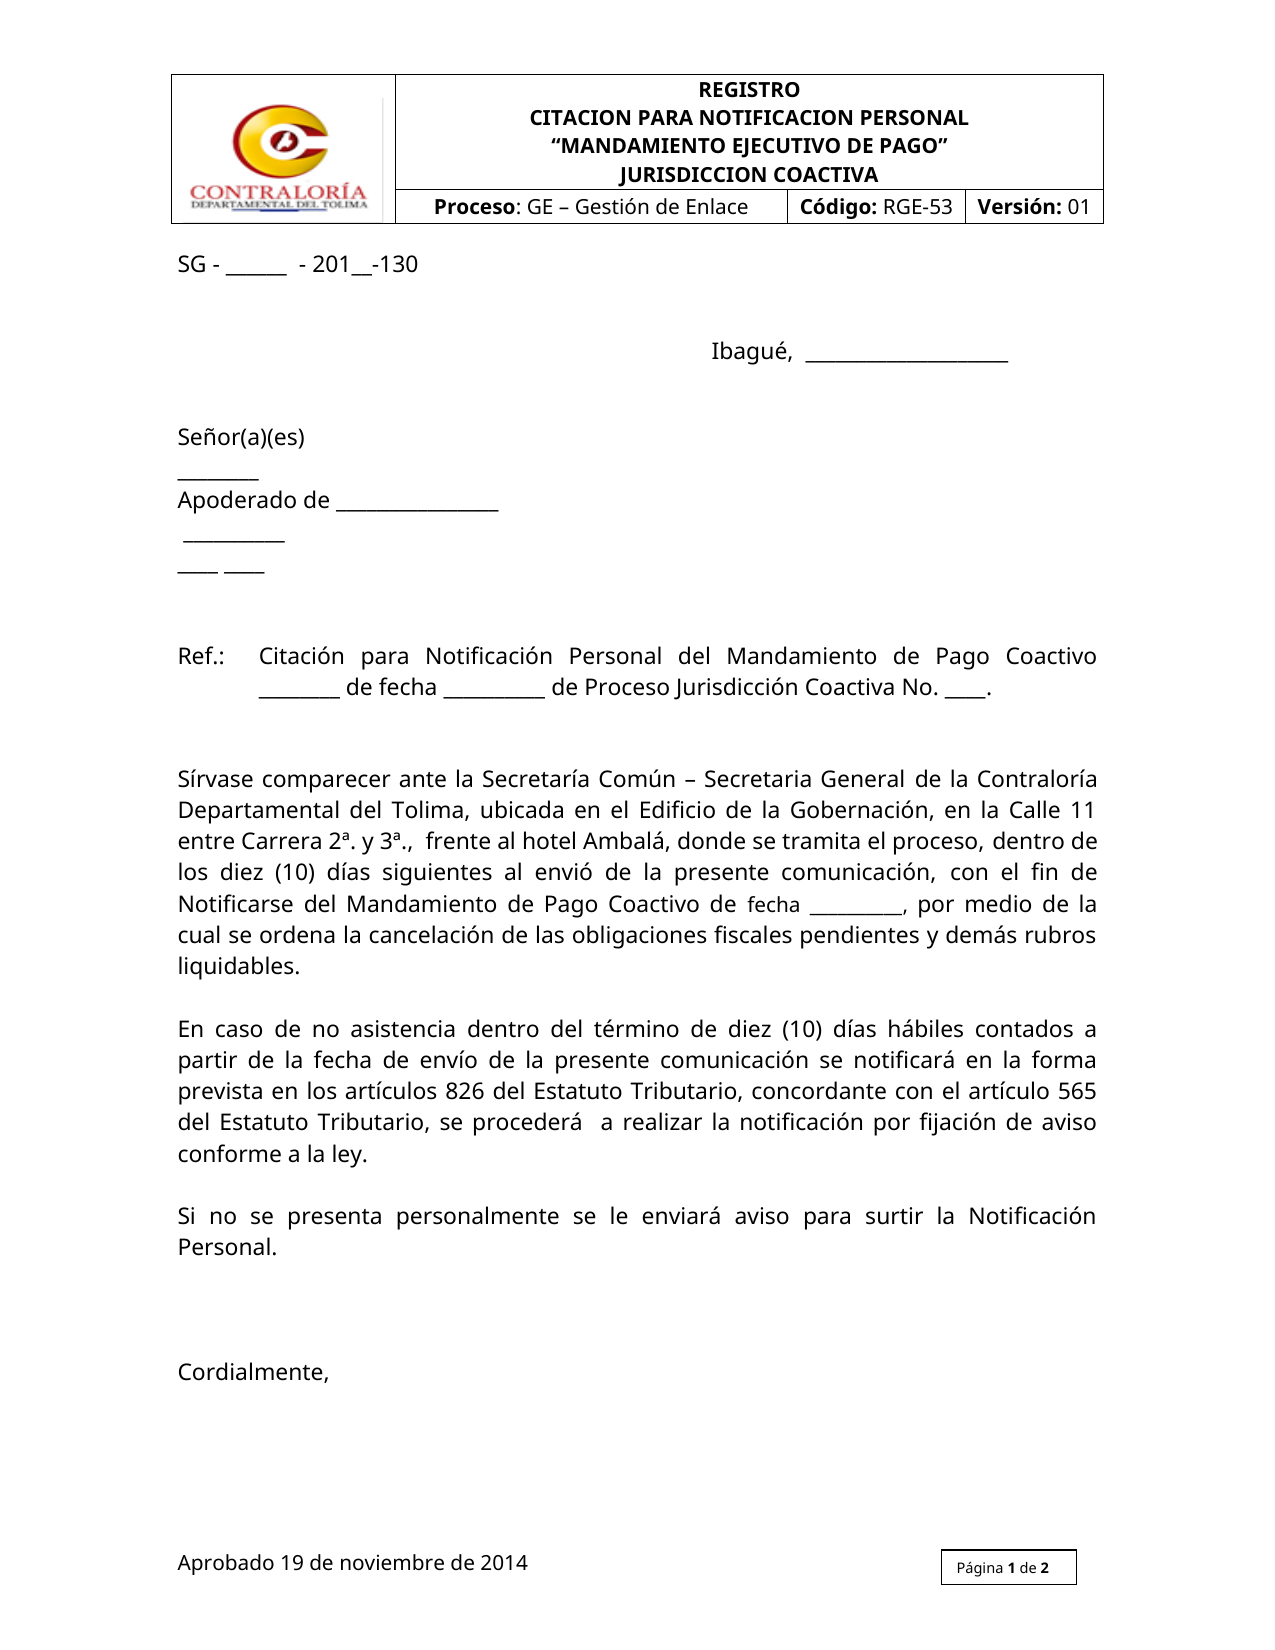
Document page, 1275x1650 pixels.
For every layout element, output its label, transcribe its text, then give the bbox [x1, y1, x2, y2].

picture [182, 98, 385, 224]
text Cordialmente, [177, 1356, 1098, 1388]
text Si no se presenta personalmente se le enviará aviso para surtir la Notificación Personal. [177, 1200, 1098, 1263]
text En caso de no asistencia dentro del término de diez (10) días hábiles contados a partir de la fecha de envío de la presente comunicación se notificará en la forma prevista en los artículos 826 del Estatuto Tributario, concordante con el artículo 565 del Estatuto Tributario, se procederá a realizar la notificación por fijación de aviso conforme a la ley. [177, 1013, 1098, 1169]
text Ibagué, ____________________ [177, 335, 1098, 366]
text ____ ____ [177, 546, 1098, 578]
text SG - ______ - 201__-130 [177, 248, 1098, 279]
text Ref.: Citación para Notificación Personal del Mandamiento de Pago Coactivo ________ de fecha __________ de Proceso Jurisdicción Coactiva No. ____. [177, 640, 1098, 703]
text Señor(a)(es) [177, 421, 1098, 453]
text Apoderado de ________________ [177, 484, 1098, 515]
text __________ [177, 515, 1098, 546]
text ________ [177, 453, 1098, 484]
text Sírvase comparecer ante la Secretaría Común – Secretaria General de la Contraloría Departamental del Tolima, ubicada en el Edificio de la Gobernación, en la Calle 11 entre Carrera 2ª. y 3ª., frente al hotel Ambalá, donde se tramita el proceso, dentro de los diez (10) días siguientes al envió de la presente comunicación, con el fin de Notificarse del Mandamiento de Pago Coactivo de fecha __________, por medio de la cual se ordena la cancelación de las obligaciones fiscales pendientes y demás rubros liquidables. [177, 763, 1098, 981]
